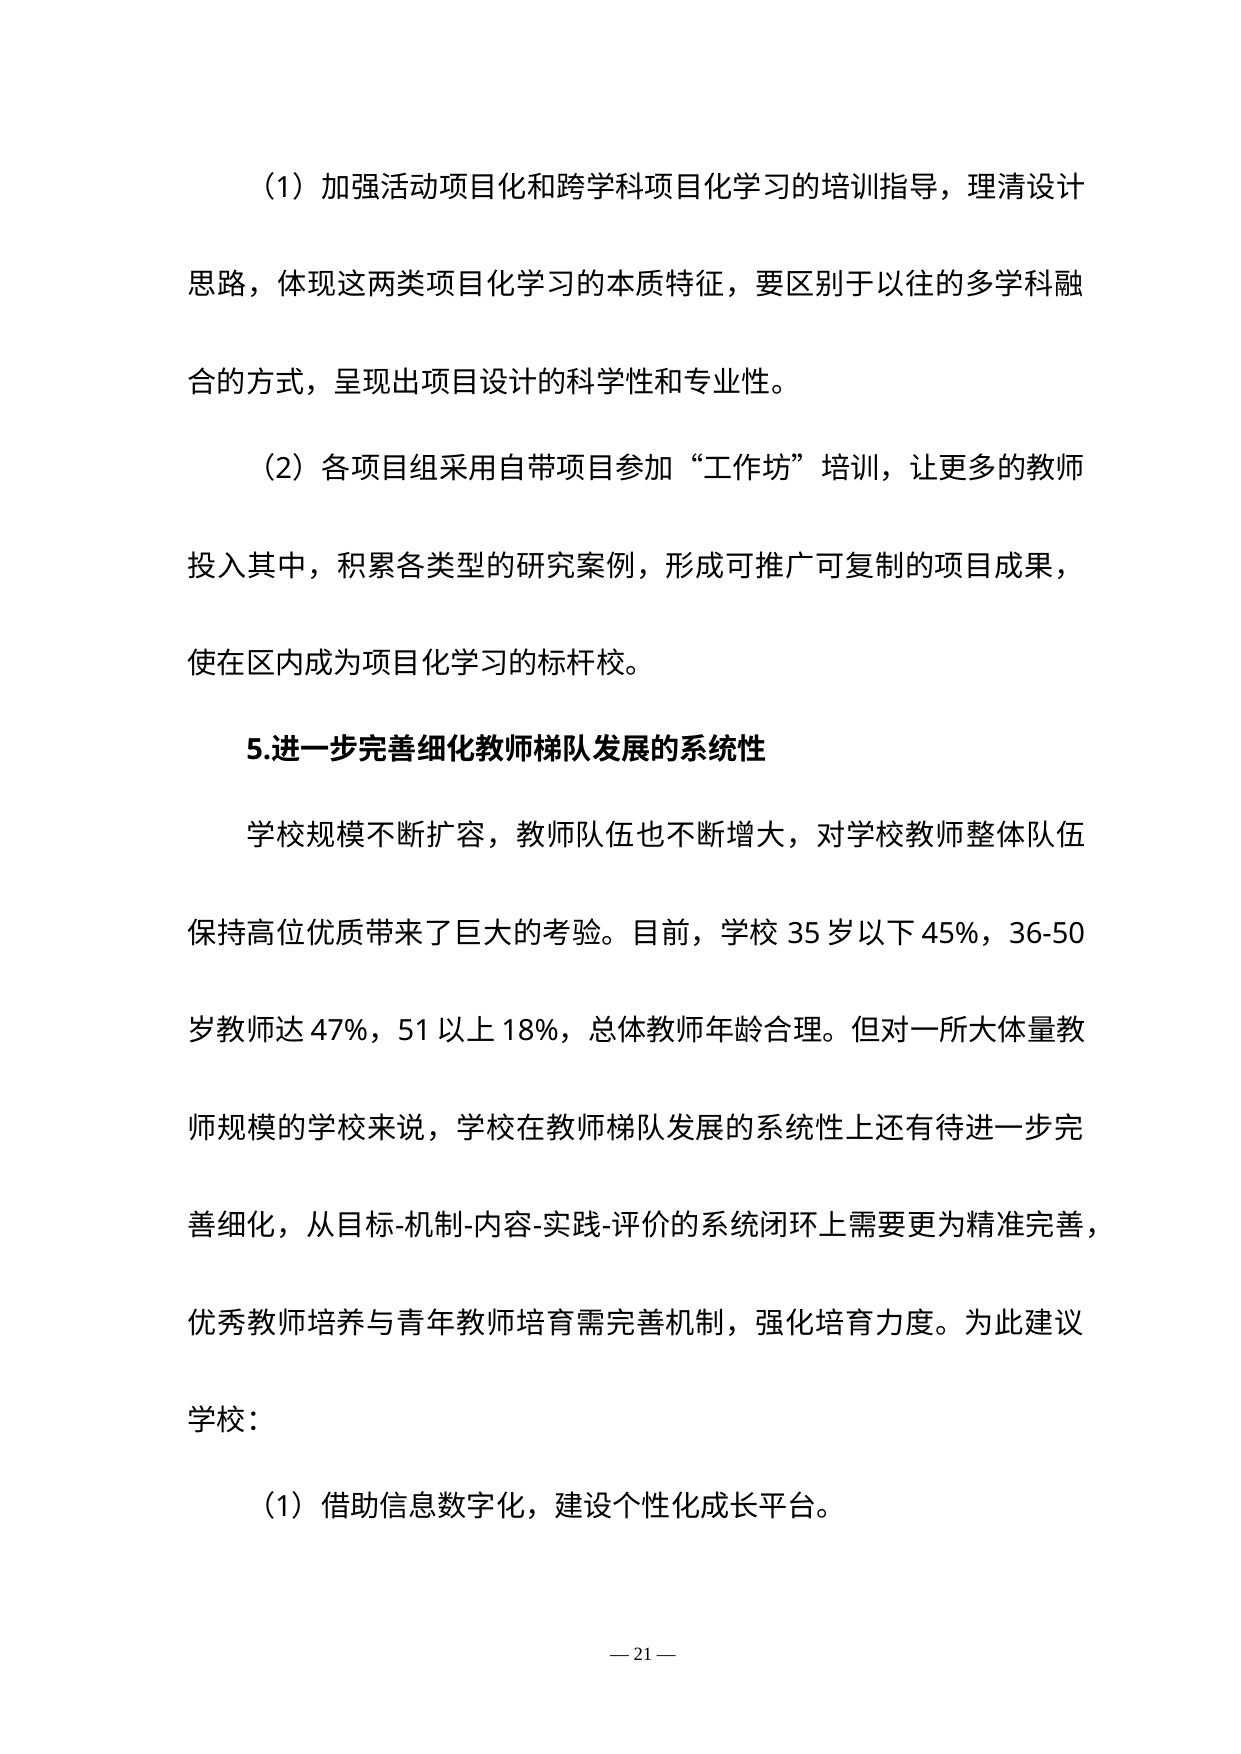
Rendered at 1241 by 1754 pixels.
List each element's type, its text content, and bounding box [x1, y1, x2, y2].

text 5.进一步完善细化教师梯队发展的系统性 [187, 714, 1085, 779]
text （1）加强活动项目化和跨学科项目化学习的培训指导，理清设计思路，体现这两类项目化学习的本质特征，要区别于以往的多学科融合的方式，呈现出项目设计的科学性和专业性。 [187, 152, 1085, 412]
text （1）借助信息数字化，建设个性化成长平台。 [187, 1472, 1085, 1537]
text （2）各项目组采用自带项目参加“工作坊”培训，让更多的教师投入其中，积累各类型的研究案例，形成可推广可复制的项目成果，使在区内成为项目化学习的标杆校。 [187, 433, 1085, 693]
text 学校规模不断扩容，教师队伍也不断增大，对学校教师整体队伍保持高位优质带来了巨大的考验。目前，学校35岁以下45%，36-50岁教师达47%，51以上18%，总体教师年龄合理。但对一所大体量教师规模的学校来说，学校在教师梯队发展的系统性上还有待进一步完善细化，从目标-机制-内容-实践-评价的系统闭环上需要更为精准完善，优秀教师培养与青年教师培育需完善机制，强化培育力度。为此建议学校： [187, 801, 1085, 1451]
